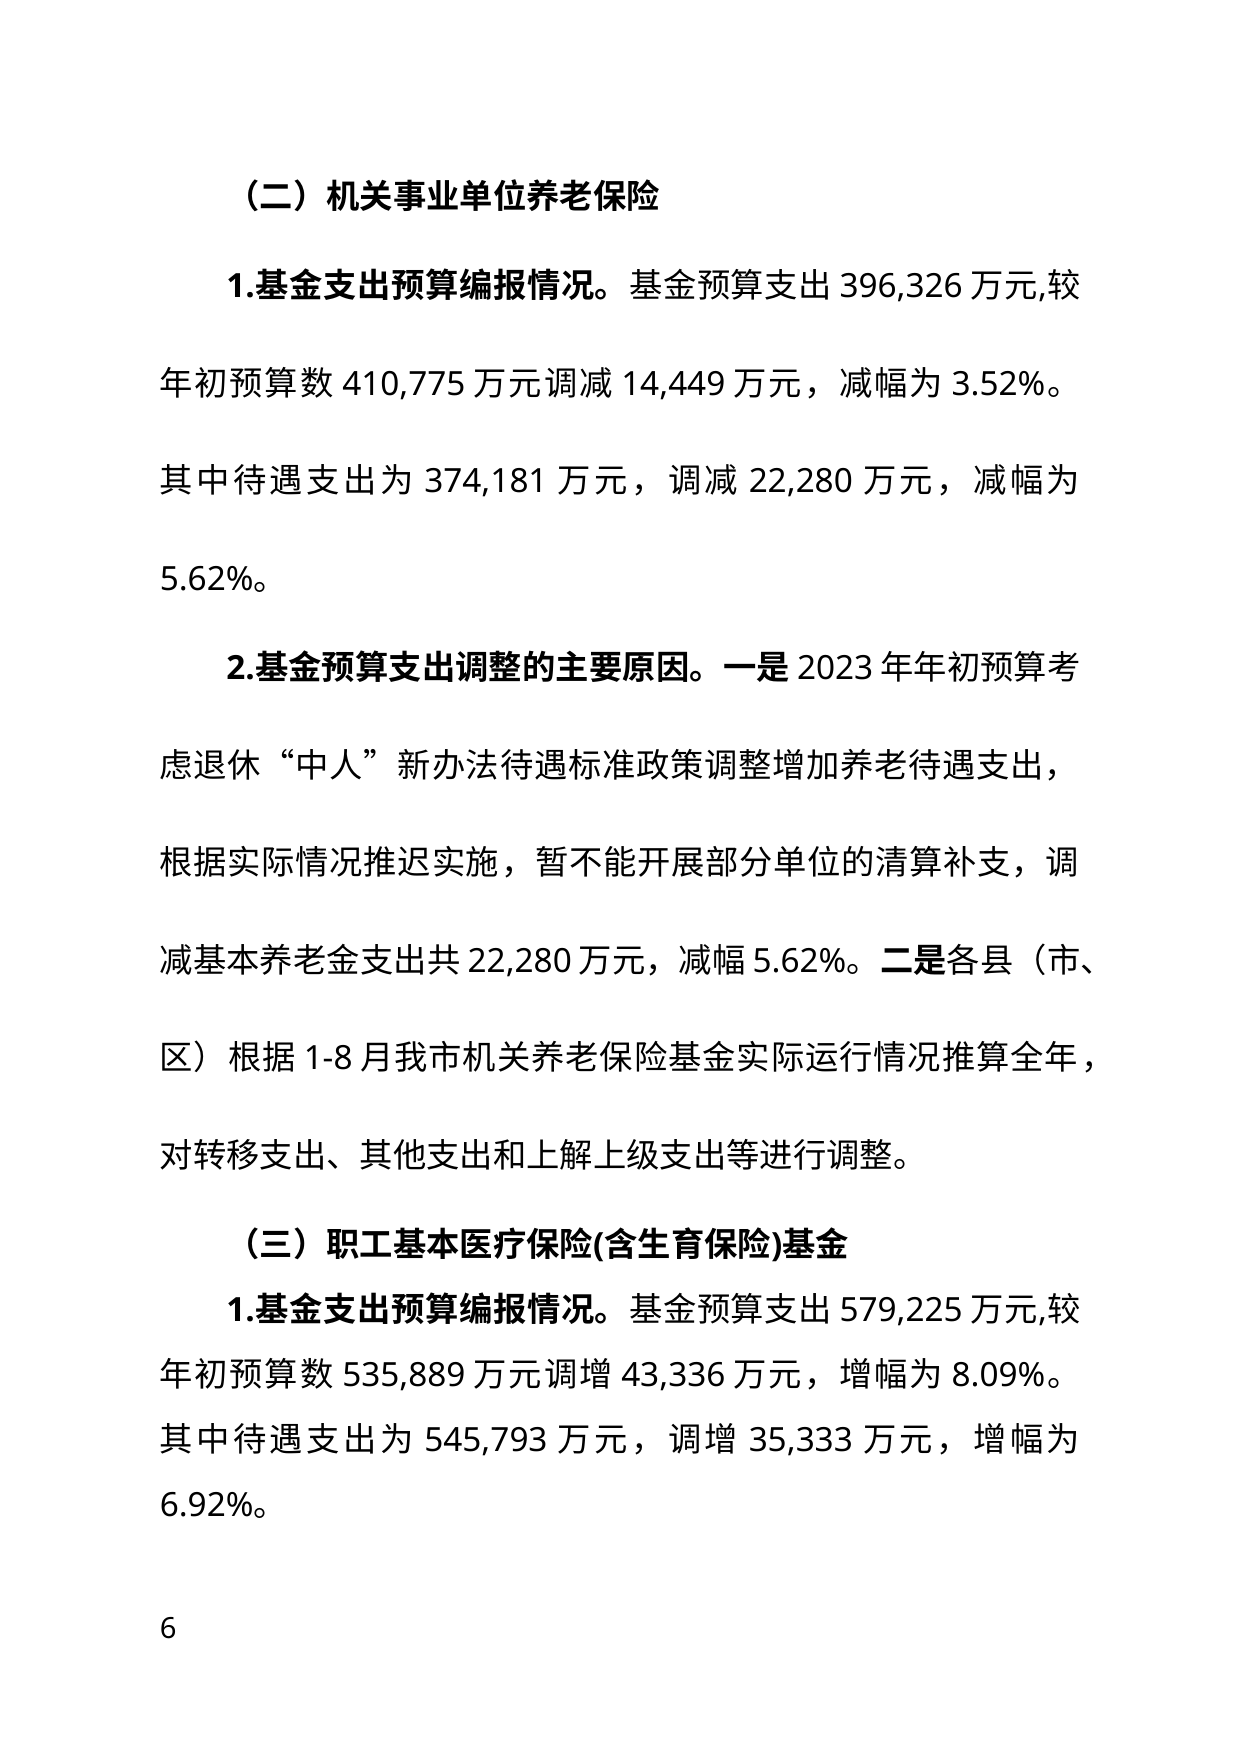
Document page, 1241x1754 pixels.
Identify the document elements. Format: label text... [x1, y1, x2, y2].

text 1.基金支出预算编报情况。基金预算支出396,326万元,较年初预算数410,775万元调减14,449万元，减幅为3.52%。其中待遇支出为374,181万元，调减22,280万元，减幅为5.62%。 [159, 251, 1081, 608]
text 1.基金支出预算编报情况。基金预算支出579,225万元,较年初预算数535,889万元调增43,336万元，增幅为8.09%。其中待遇支出为545,793万元，调增35,333万元，增幅为6.92%。 [159, 1274, 1081, 1534]
text 2.基金预算支出调整的主要原因。一是2023年年初预算考虑退休“中人”新办法待遇标准政策调整增加养老待遇支出，根据实际情况推迟实施，暂不能开展部分单位的清算补支，调减基本养老金支出共22,280万元，减幅5.62%。二是各县（市、区）根据1-8月我市机关养老保险基金实际运行情况推算全年，对转移支出、其他支出和上解上级支出等进行调整。 [159, 633, 1081, 1185]
text （三）职工基本医疗保险(含生育保险)基金 [159, 1209, 1081, 1274]
text （二）机关事业单位养老保险 [159, 162, 1081, 227]
